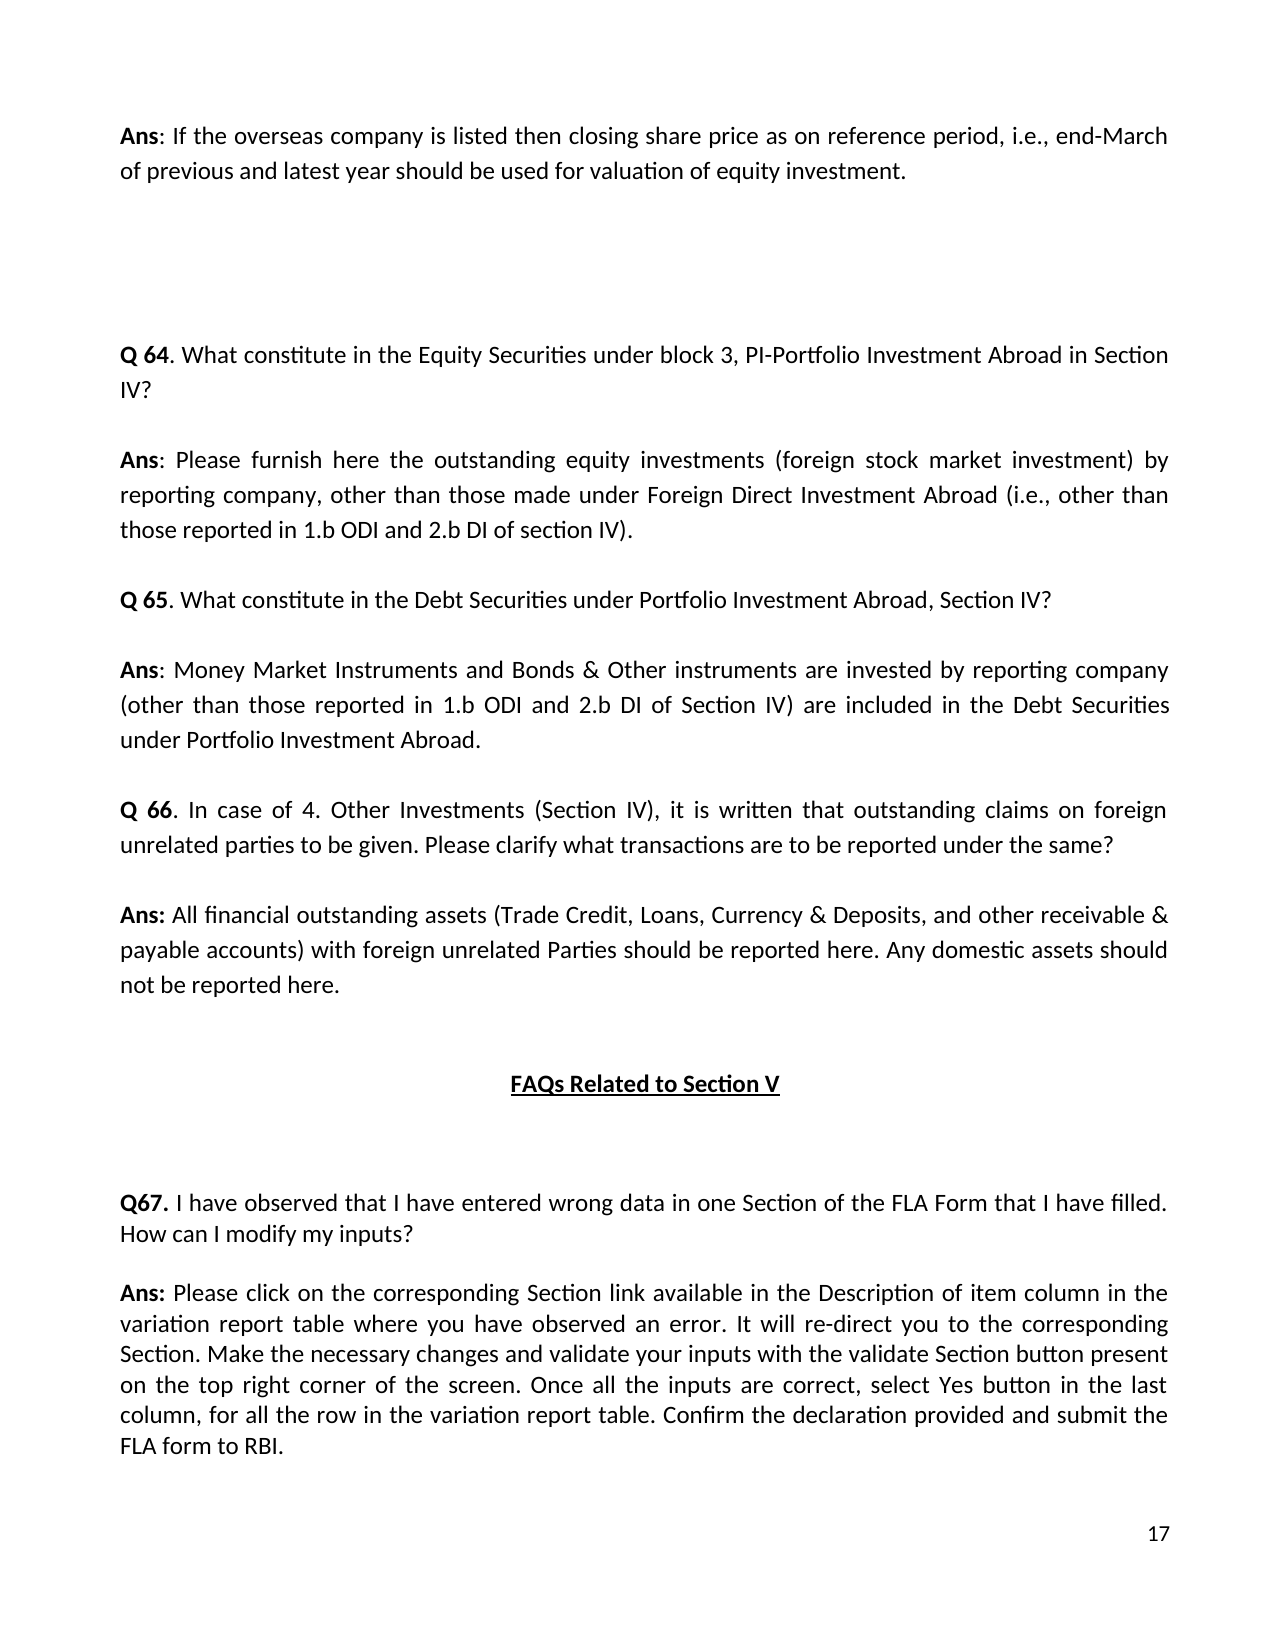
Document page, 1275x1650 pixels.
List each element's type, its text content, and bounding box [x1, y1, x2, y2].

text Q 65. What constitute in the Debt Securities under Portfolio Investment Abroad, Section IV? [120, 584, 1170, 614]
text Ans: Please furnish here the outstanding equity investments (foreign stock market investment) by reporting company, other than those made under Foreign Direct Investment Abroad (i.e., other than those reported in 1.b ODI and 2.b DI of section IV). [120, 444, 1170, 544]
text Q 64. What constitute in the Equity Securities under block 3, PI-Portfolio Investment Abroad in Section IV? [120, 339, 1170, 404]
text FAQs Related to Section V [120, 1068, 1170, 1098]
text Ans: All financial outstanding assets (Trade Credit, Loans, Currency & Deposits, and other receivable & payable accounts) with foreign unrelated Parties should be reported here. Any domestic assets should not be reported here. [120, 899, 1170, 999]
text Ans: Money Market Instruments and Bonds & Other instruments are invested by reporting company (other than those reported in 1.b ODI and 2.b DI of Section IV) are included in the Debt Securities under Portfolio Investment Abroad. [120, 654, 1170, 754]
text Q67. I have observed that I have entered wrong data in one Section of the FLA Form that I have filled. How can I modify my inputs? [120, 1187, 1170, 1248]
text Q 66. In case of 4. Other Investments (Section IV), it is written that outstanding claims on foreign unrelated parties to be given. Please clarify what transactions are to be reported under the same? [120, 794, 1170, 859]
text Ans: Please click on the corresponding Section link available in the Description of item column in the variation report table where you have observed an error. It will re-direct you to the corresponding Section. Make the necessary changes and validate your inputs with the validate Section button present on the top right corner of the screen. Once all the inputs are correct, select Yes button in the last column, for all the row in the variation report table. Confirm the declaration provided and submit the FLA form to RBI. [120, 1277, 1170, 1461]
text Ans: If the overseas company is listed then closing share price as on reference period, i.e., end-March of previous and latest year should be used for valuation of equity investment. [120, 120, 1170, 186]
